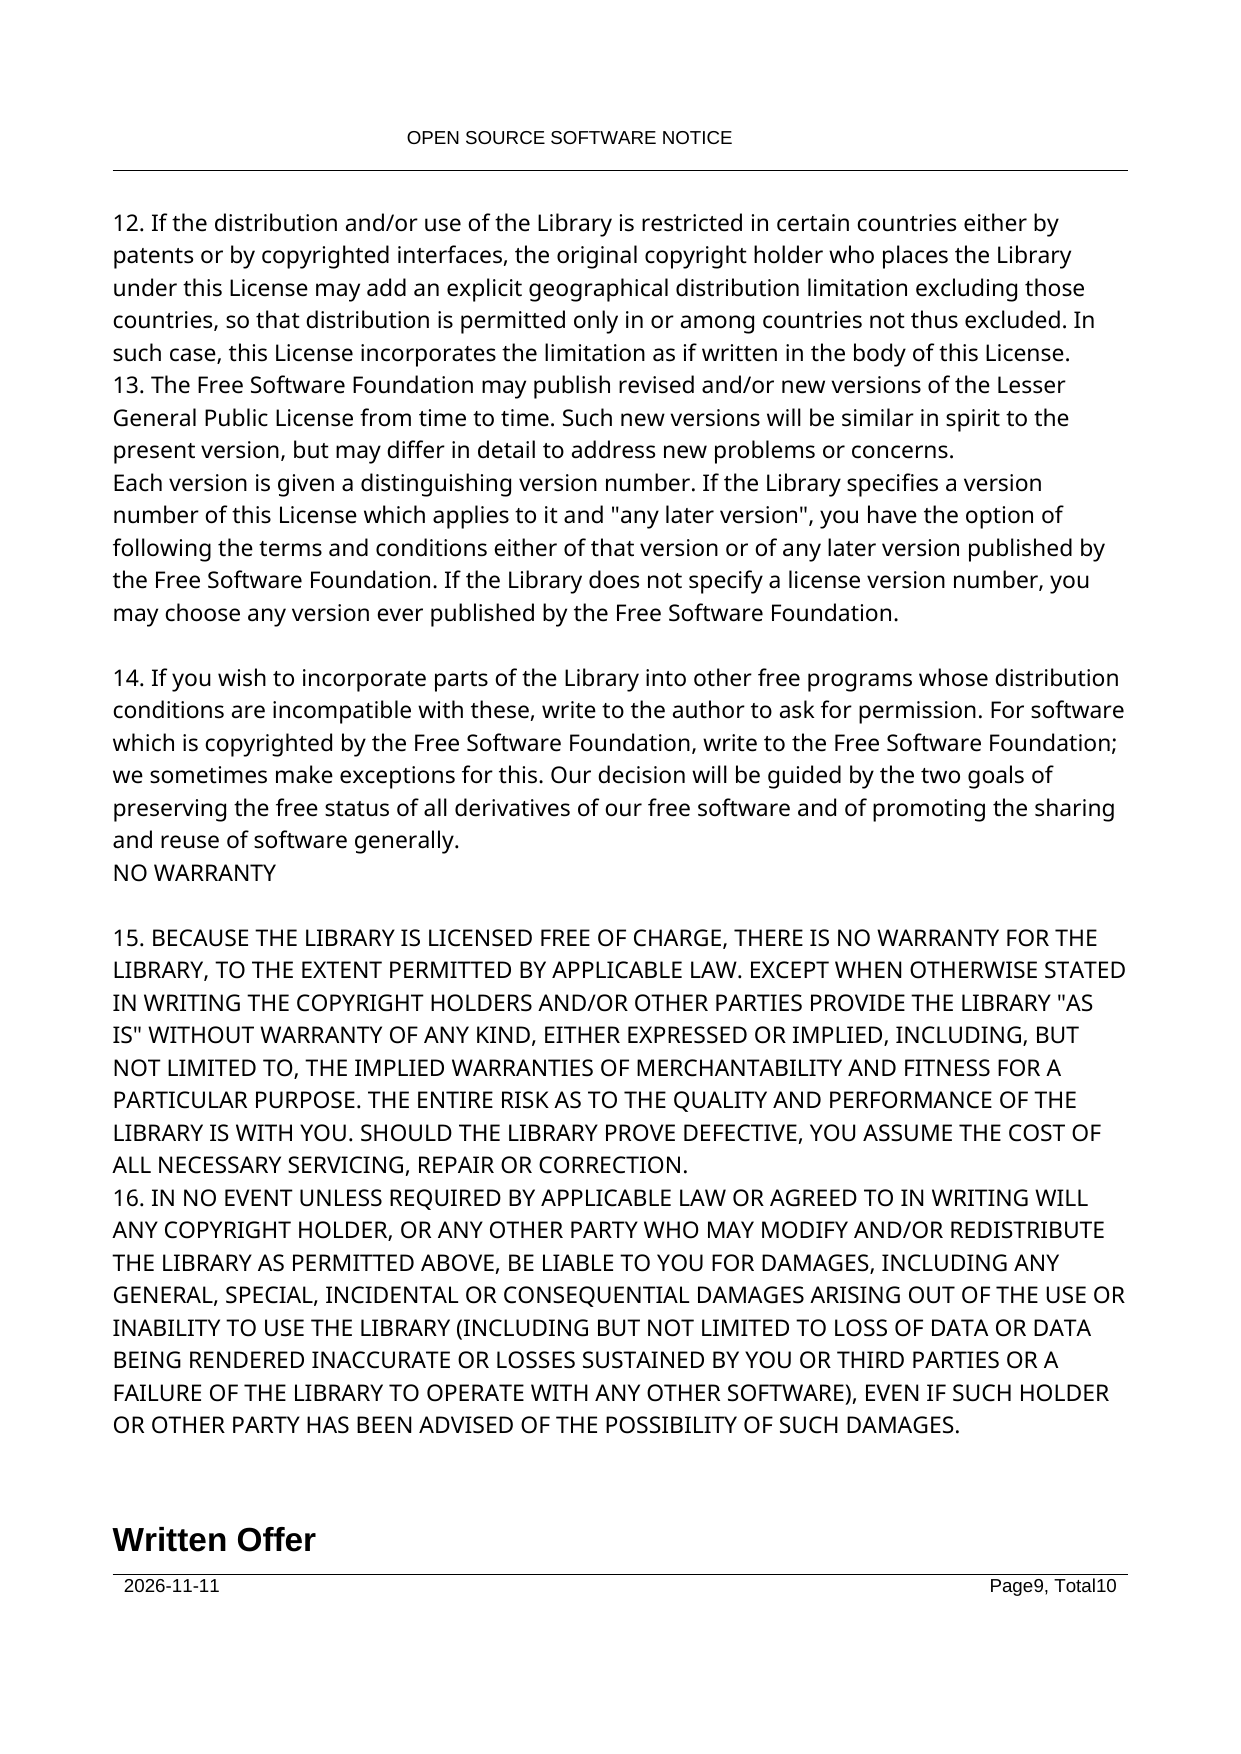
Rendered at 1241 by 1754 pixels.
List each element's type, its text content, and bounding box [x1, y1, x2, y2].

text 13. The Free Software Foundation may publish revised and/or new versions of the Lesser General Public License from time to time. Such new versions will be similar in spirit to the present version, but may differ in detail to address new problems or concerns. [112, 369, 1128, 466]
text NO WARRANTY [112, 856, 1128, 889]
text Written Offer [112, 1506, 1128, 1571]
text 15. BECAUSE THE LIBRARY IS LICENSED FREE OF CHARGE, THERE IS NO WARRANTY FOR THE LIBRARY, TO THE EXTENT PERMITTED BY APPLICABLE LAW. EXCEPT WHEN OTHERWISE STATED IN WRITING THE COPYRIGHT HOLDERS AND/OR OTHER PARTIES PROVIDE THE LIBRARY "AS IS" WITHOUT WARRANTY OF ANY KIND, EITHER EXPRESSED OR IMPLIED, INCLUDING, BUT NOT LIMITED TO, THE IMPLIED WARRANTIES OF MERCHANTABILITY AND FITNESS FOR A PARTICULAR PURPOSE. THE ENTIRE RISK AS TO THE QUALITY AND PERFORMANCE OF THE LIBRARY IS WITH YOU. SHOULD THE LIBRARY PROVE DEFECTIVE, YOU ASSUME THE COST OF ALL NECESSARY SERVICING, REPAIR OR CORRECTION. [112, 921, 1128, 1181]
text Each version is given a distinguishing version number. If the Library specifies a version number of this License which applies to it and "any later version", you have the option of following the terms and conditions either of that version or of any later version published by the Free Software Foundation. If the Library does not specify a license version number, you may choose any version ever published by the Free Software Foundation. [112, 466, 1128, 629]
text 16. IN NO EVENT UNLESS REQUIRED BY APPLICABLE LAW OR AGREED TO IN WRITING WILL ANY COPYRIGHT HOLDER, OR ANY OTHER PARTY WHO MAY MODIFY AND/OR REDISTRIBUTE THE LIBRARY AS PERMITTED ABOVE, BE LIABLE TO YOU FOR DAMAGES, INCLUDING ANY GENERAL, SPECIAL, INCIDENTAL OR CONSEQUENTIAL DAMAGES ARISING OUT OF THE USE OR INABILITY TO USE THE LIBRARY (INCLUDING BUT NOT LIMITED TO LOSS OF DATA OR DATA BEING RENDERED INACCURATE OR LOSSES SUSTAINED BY YOU OR THIRD PARTIES OR A FAILURE OF THE LIBRARY TO OPERATE WITH ANY OTHER SOFTWARE), EVEN IF SUCH HOLDER OR OTHER PARTY HAS BEEN ADVISED OF THE POSSIBILITY OF SUCH DAMAGES. [112, 1181, 1128, 1441]
text 14. If you wish to incorporate parts of the Library into other free programs whose distribution conditions are incompatible with these, write to the author to ask for permission. For software which is copyrighted by the Free Software Foundation, write to the Free Software Foundation; we sometimes make exceptions for this. Our decision will be guided by the two goals of preserving the free status of all derivatives of our free software and of promoting the sharing and reuse of software generally. [112, 661, 1128, 856]
text 12. If the distribution and/or use of the Library is restricted in certain countries either by patents or by copyrighted interfaces, the original copyright holder who places the Library under this License may add an explicit geographical distribution limitation excluding those countries, so that distribution is permitted only in or among countries not thus excluded. In such case, this License incorporates the limitation as if written in the body of this License. [112, 206, 1128, 369]
